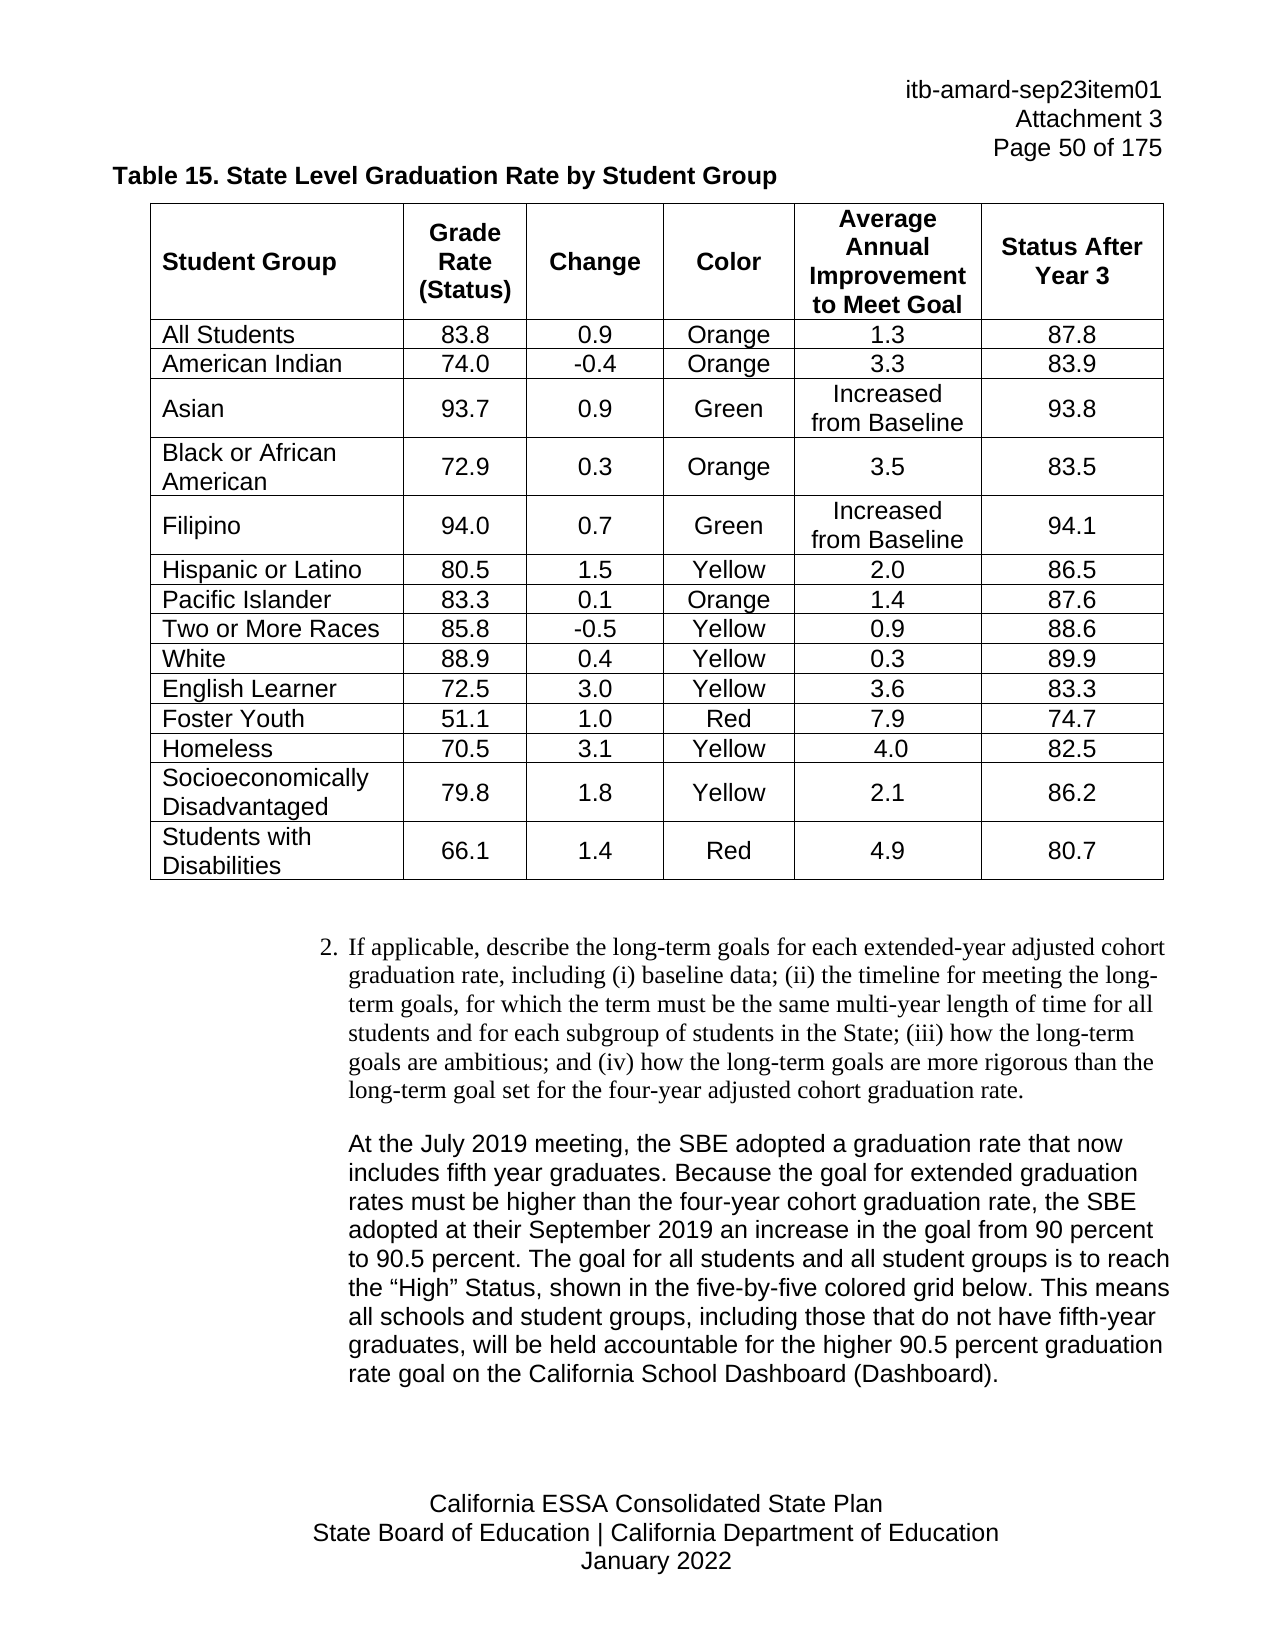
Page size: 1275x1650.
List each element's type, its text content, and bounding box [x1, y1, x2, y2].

table_header Grade Rate (Status) [404, 204, 526, 318]
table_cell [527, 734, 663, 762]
table_cell Increased from Baseline [795, 496, 981, 554]
table_cell 1.5 [527, 555, 663, 583]
table_cell Black or African American [151, 438, 403, 495]
table_cell Hispanic or Latino [151, 555, 403, 583]
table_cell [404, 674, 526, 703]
table_cell 1.4 [795, 585, 981, 613]
table_cell 93.7 [404, 379, 526, 437]
table_cell 94.1 [982, 496, 1163, 554]
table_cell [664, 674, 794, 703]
table_cell All Students [151, 320, 403, 348]
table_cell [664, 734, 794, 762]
table_cell White [151, 644, 403, 673]
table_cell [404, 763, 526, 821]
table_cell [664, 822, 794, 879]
table_cell Increased from Baseline [795, 379, 981, 437]
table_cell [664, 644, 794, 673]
table_cell Green [664, 496, 794, 554]
table_cell 85.8 [404, 614, 526, 643]
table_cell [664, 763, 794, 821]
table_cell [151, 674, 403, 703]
table_cell 86.5 [982, 555, 1163, 583]
table_cell Pacific Islander [151, 585, 403, 613]
table_cell 83.9 [982, 349, 1163, 378]
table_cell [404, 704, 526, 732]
table_cell 93.8 [982, 379, 1163, 437]
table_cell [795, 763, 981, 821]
table_cell 80.5 [404, 555, 526, 583]
table_cell 87.6 [982, 585, 1163, 613]
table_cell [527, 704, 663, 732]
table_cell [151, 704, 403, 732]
table_cell Orange [664, 349, 794, 378]
table_cell 88.6 [982, 614, 1163, 643]
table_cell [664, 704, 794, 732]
list If applicable, describe the long-term goals for each extended-year adjusted cohort graduation rate, including (i) baseline data; (ii) the timeline for meeting the long-term goals, for which the term must be the same multi-year length of time for all students and for each subgroup of students in the State; (iii) how the long-term goals are ambitious; and (iv) how the long-term goals are more rigorous than the long-term goal set for the four-year adjusted cohort graduation rate. [319, 932, 1171, 1104]
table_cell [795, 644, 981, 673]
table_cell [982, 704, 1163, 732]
table_header Student Group [151, 204, 403, 318]
table_cell Yellow [664, 555, 794, 583]
table_cell 3.3 [795, 349, 981, 378]
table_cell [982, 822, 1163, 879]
table_cell 88.9 [404, 644, 526, 673]
table_cell Two or More Races [151, 614, 403, 643]
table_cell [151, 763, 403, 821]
table_cell -0.5 [527, 614, 663, 643]
table_cell 1.3 [795, 320, 981, 348]
table_cell 74.0 [404, 349, 526, 378]
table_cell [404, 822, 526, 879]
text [112, 161, 1219, 190]
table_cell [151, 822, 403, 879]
table_cell -0.4 [527, 349, 663, 378]
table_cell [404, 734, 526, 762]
table_cell Asian [151, 379, 403, 437]
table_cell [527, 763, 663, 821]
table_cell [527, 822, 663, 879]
table_cell Yellow [664, 614, 794, 643]
table_cell 0.3 [527, 438, 663, 495]
table_cell Orange [664, 585, 794, 613]
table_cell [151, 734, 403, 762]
table_cell 2.0 [795, 555, 981, 583]
table_cell 0.9 [795, 614, 981, 643]
table_cell 0.1 [527, 585, 663, 613]
table_cell 0.7 [527, 496, 663, 554]
table_header Change [527, 204, 663, 318]
table_cell Orange [664, 320, 794, 348]
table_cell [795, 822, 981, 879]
table_cell Green [664, 379, 794, 437]
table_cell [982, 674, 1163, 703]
table_cell Filipino [151, 496, 403, 554]
table_cell 83.5 [982, 438, 1163, 495]
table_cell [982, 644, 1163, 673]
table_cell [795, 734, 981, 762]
table_cell 83.8 [404, 320, 526, 348]
table_cell 87.8 [982, 320, 1163, 348]
table_cell 0.4 [527, 644, 663, 673]
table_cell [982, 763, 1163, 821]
text At the July 2019 meeting, the SBE adopted a graduation rate that now includes fifth year graduates. Because the goal for extended graduation rates must be higher than the four-year cohort graduation rate, the SBE adopted at their September 2019 an increase in the goal from 90 percent to 90.5 percent. The goal for all students and all student groups is to reach the “High” Status, shown in the five-by-five colored grid below. This means all schools and student groups, including those that do not have fifth-year graduates, will be held accountable for the higher 90.5 percent graduation rate goal on the California School Dashboard (Dashboard). [348, 1129, 1171, 1388]
table_cell American Indian [151, 349, 403, 378]
table_cell 3.5 [795, 438, 981, 495]
table_cell Orange [664, 438, 794, 495]
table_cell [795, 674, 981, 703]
table_header Color [664, 204, 794, 318]
table_cell 72.9 [404, 438, 526, 495]
table_cell 83.3 [404, 585, 526, 613]
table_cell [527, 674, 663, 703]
table_header Status After Year 3 [982, 204, 1163, 318]
table_cell 0.9 [527, 320, 663, 348]
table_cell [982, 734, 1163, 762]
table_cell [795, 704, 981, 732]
table_cell 0.9 [527, 379, 663, 437]
table_header Average Annual Improvement to Meet Goal [795, 204, 981, 318]
table_cell 94.0 [404, 496, 526, 554]
